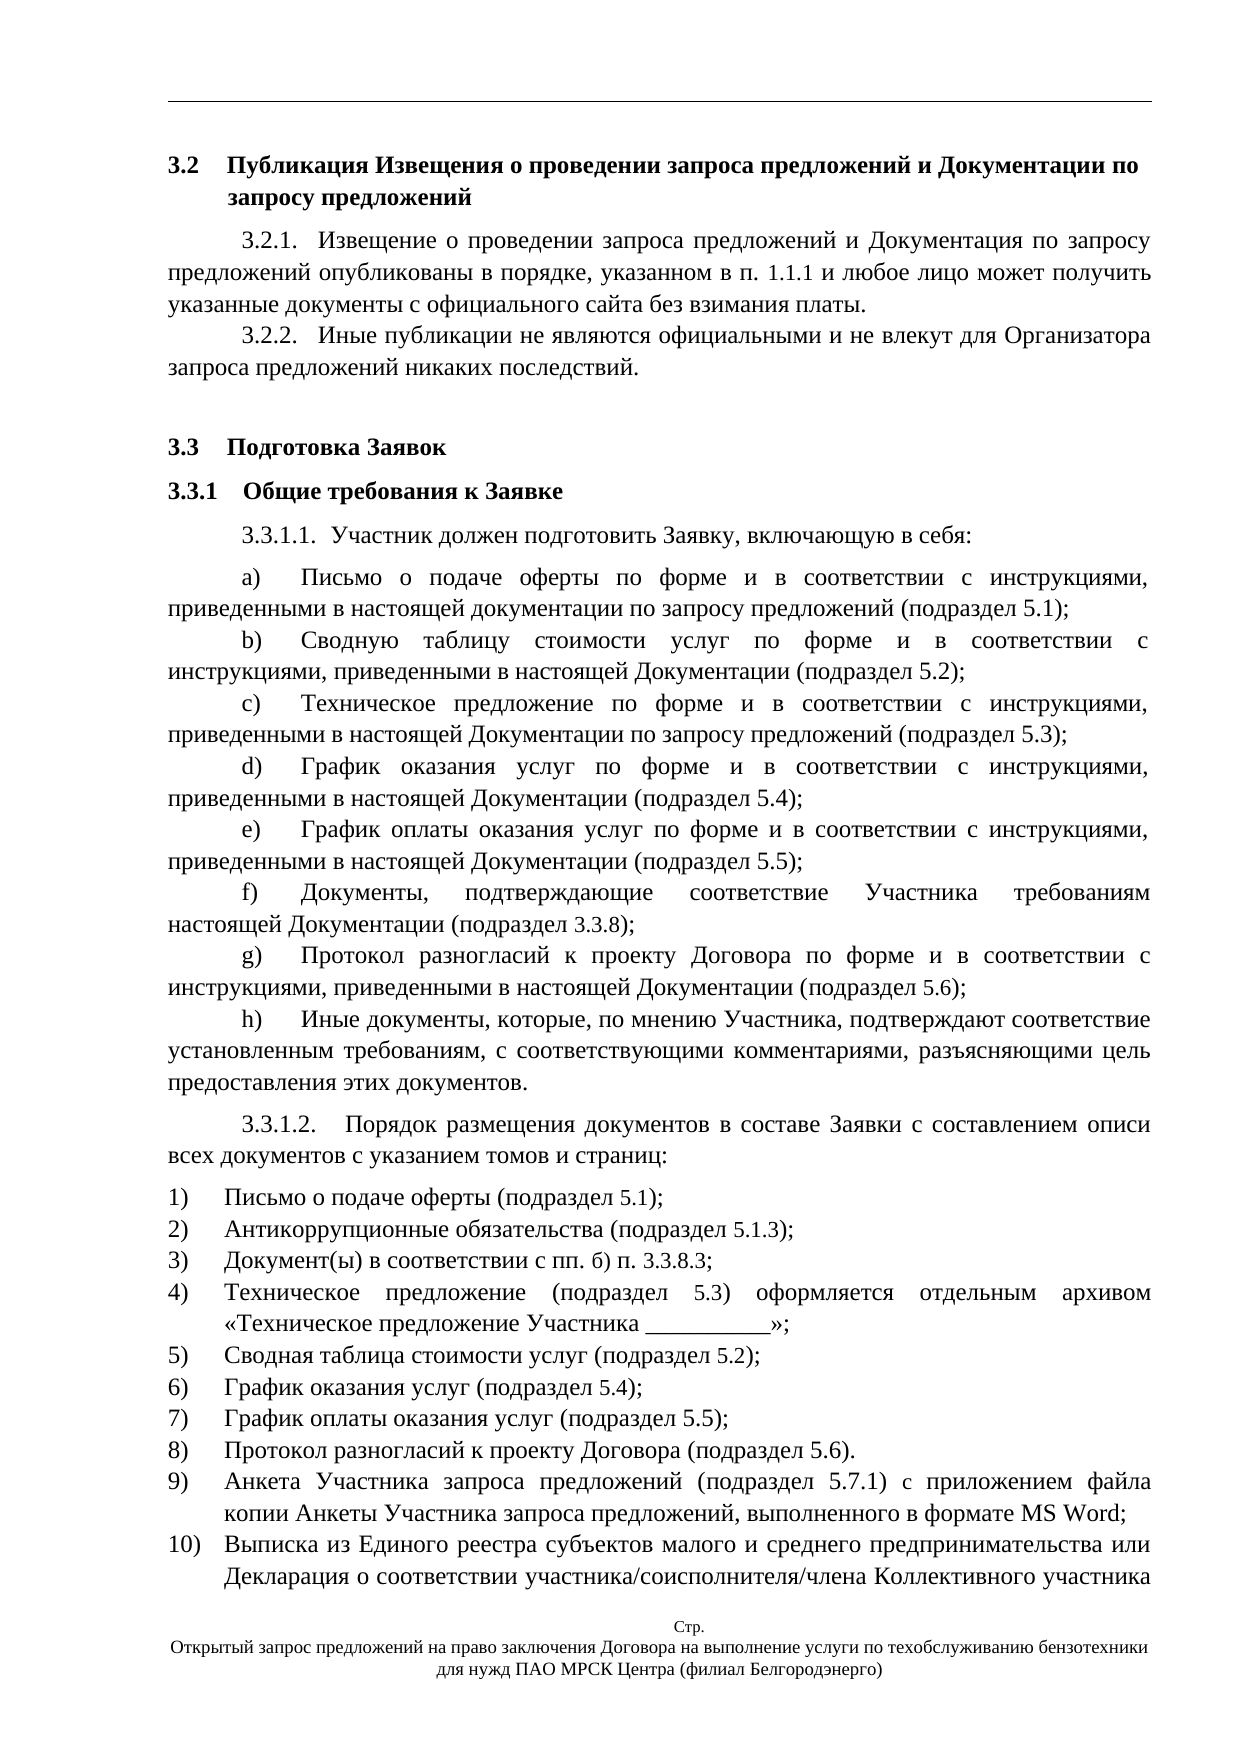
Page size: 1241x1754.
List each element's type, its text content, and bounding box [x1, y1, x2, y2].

list Иные публикации не являются официальными и не влекут для Организатора запроса предложений никаких последствий. [168, 320, 1152, 381]
list График оказания услуг (подраздел 5.4); [168, 1372, 1152, 1400]
list Участник должен подготовить Заявку, включающую в себя: [168, 520, 1152, 548]
list Документ(ы) в соответствии с пп. б) п. 3.3.8.3; [168, 1245, 1152, 1274]
list Документы, подтверждающие соответствие Участника требованиям настоящей Документации (подраздел 3.3.8); [168, 877, 1151, 938]
list График оказания услуг по форме и в соответствии с инструкциями, приведенными в настоящей Документации (подраздел 5.4); [168, 751, 1149, 811]
list Сводную таблицу стоимости услуг по форме и в соответствии с инструкциями, приведенными в настоящей Документации (подраздел 5.2); [168, 625, 1148, 685]
subtitle Публикация Извещения о проведении запроса предложений и Документации по запросу предложений [168, 150, 1152, 210]
list Протокол разногласий к проекту Договора (подраздел 5.6). [168, 1435, 1152, 1463]
list График оплаты оказания услуг (подраздел 5.5); [168, 1403, 1152, 1432]
subtitle Общие требования к Заявке [168, 476, 1152, 504]
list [168, 1529, 1152, 1590]
list Письмо о подаче оферты по форме и в соответствии с инструкциями, приведенными в настоящей документации по запросу предложений (подраздел 5.1); [168, 562, 1148, 622]
list Извещение о проведении запроса предложений и Документация по запросу предложений опубликованы в порядке, указанном в п. 1.1.1 и любое лицо может получить указанные документы с официального сайта без взимания платы. [168, 226, 1152, 317]
list Протокол разногласий к проекту Договора по форме и в соответствии с инструкциями, приведенными в настоящей Документации (подраздел 5.6); [168, 941, 1151, 1001]
subtitle Подготовка Заявок [168, 432, 1152, 460]
list Письмо о подаче оферты (подраздел 5.1); [168, 1182, 1152, 1211]
list Сводная таблица стоимости услуг (подраздел 5.2); [168, 1340, 1152, 1369]
list Порядок размещения документов в составе Заявки с составлением описи всех документов с указанием томов и страниц: [168, 1109, 1152, 1169]
list Техническое предложение (подраздел 5.3) оформляется отдельным архивом «Техническое предложение Участника __________»; [168, 1277, 1152, 1337]
list График оплаты оказания услуг по форме и в соответствии с инструкциями, приведенными в настоящей Документации (подраздел 5.5); [168, 814, 1149, 874]
list Иные документы, которые, по мнению Участника, подтверждают соответствие установленным требованиям, с соответствующими комментариями, разъясняющими цель предоставления этих документов. [168, 1004, 1152, 1096]
list Техническое предложение по форме и в соответствии с инструкциями, приведенными в настоящей Документации по запросу предложений (подраздел 5.3); [168, 688, 1148, 748]
list Антикоррупционные обязательства (подраздел 5.1.3); [168, 1214, 1152, 1243]
list Анкета Участника запроса предложений (подраздел 5.7.1) с приложением файла копии Анкеты Участника запроса предложений, выполненного в формате MS Word; [168, 1466, 1152, 1527]
